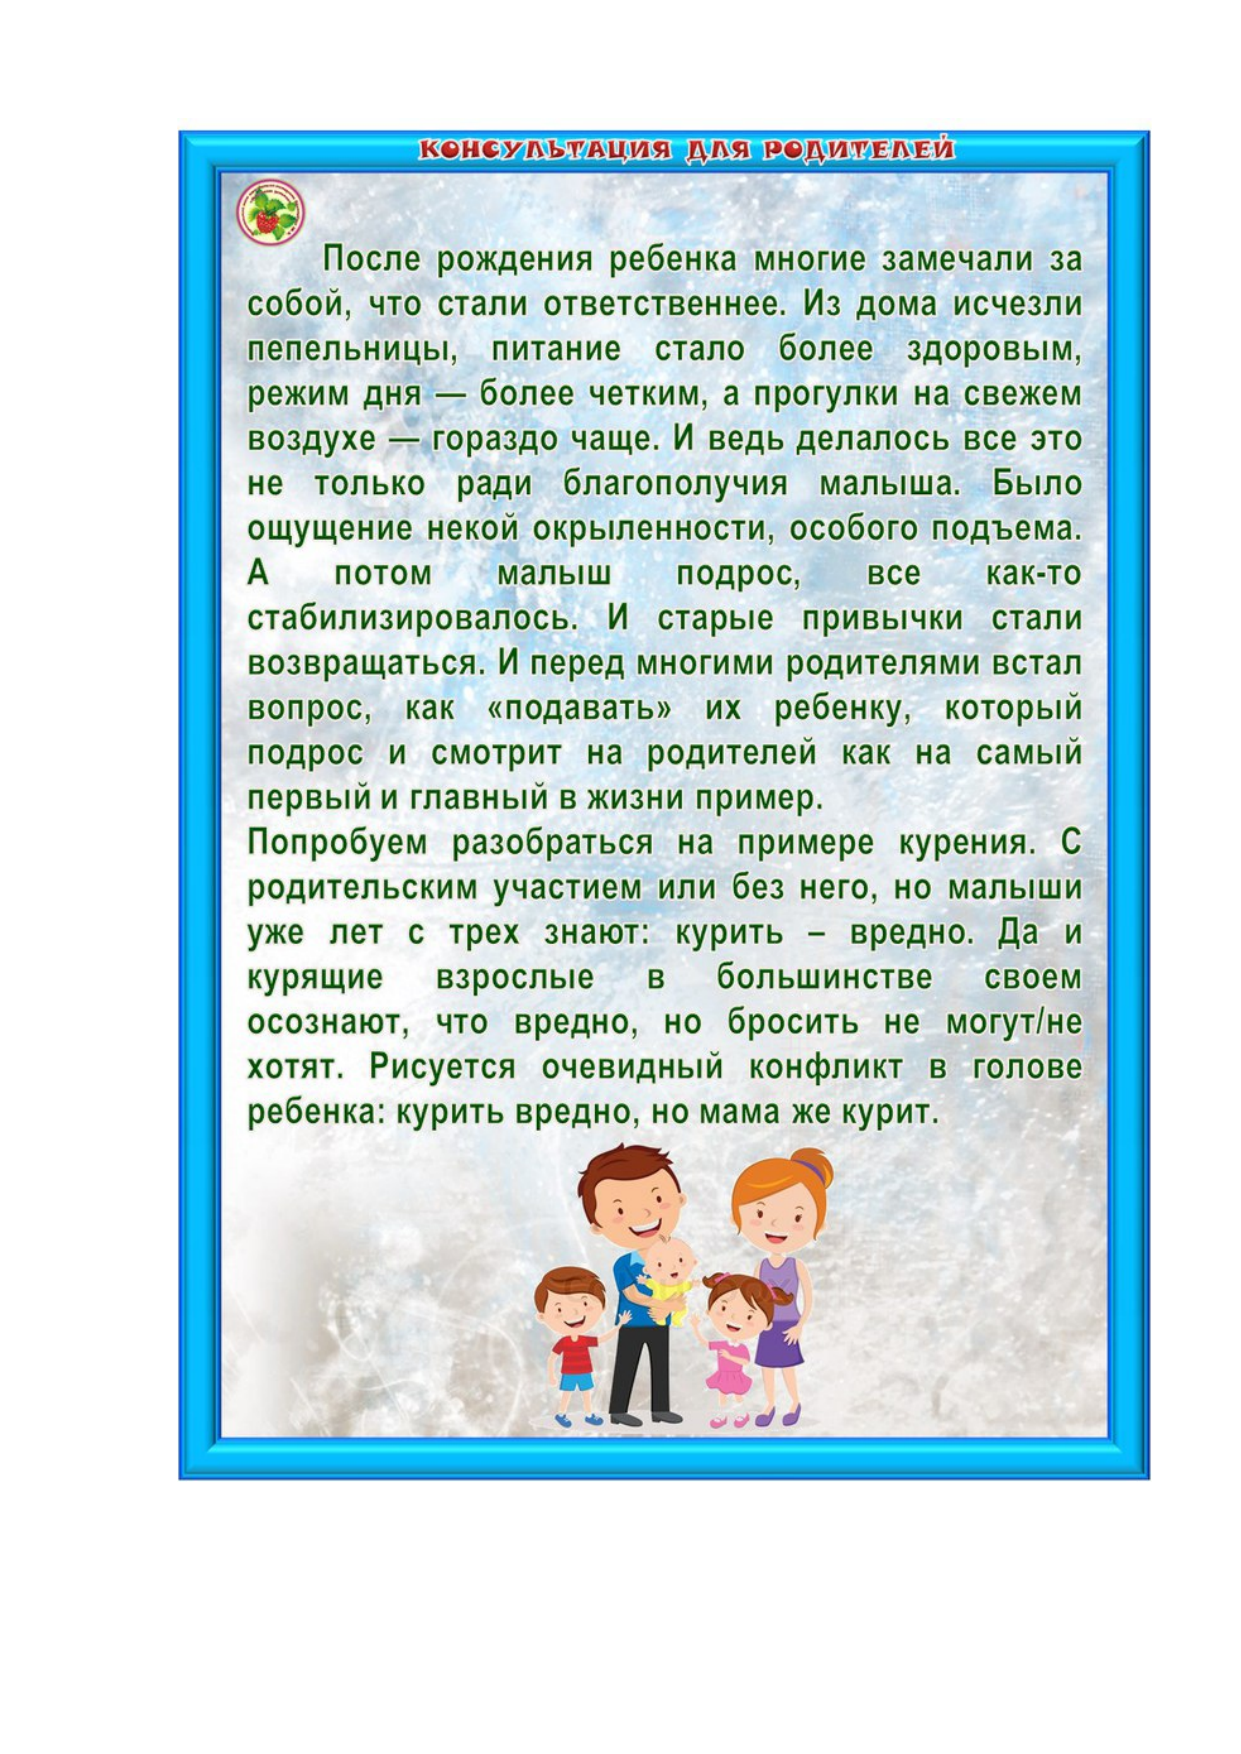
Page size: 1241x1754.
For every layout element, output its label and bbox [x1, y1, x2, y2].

picture [177, 118, 1152, 1482]
